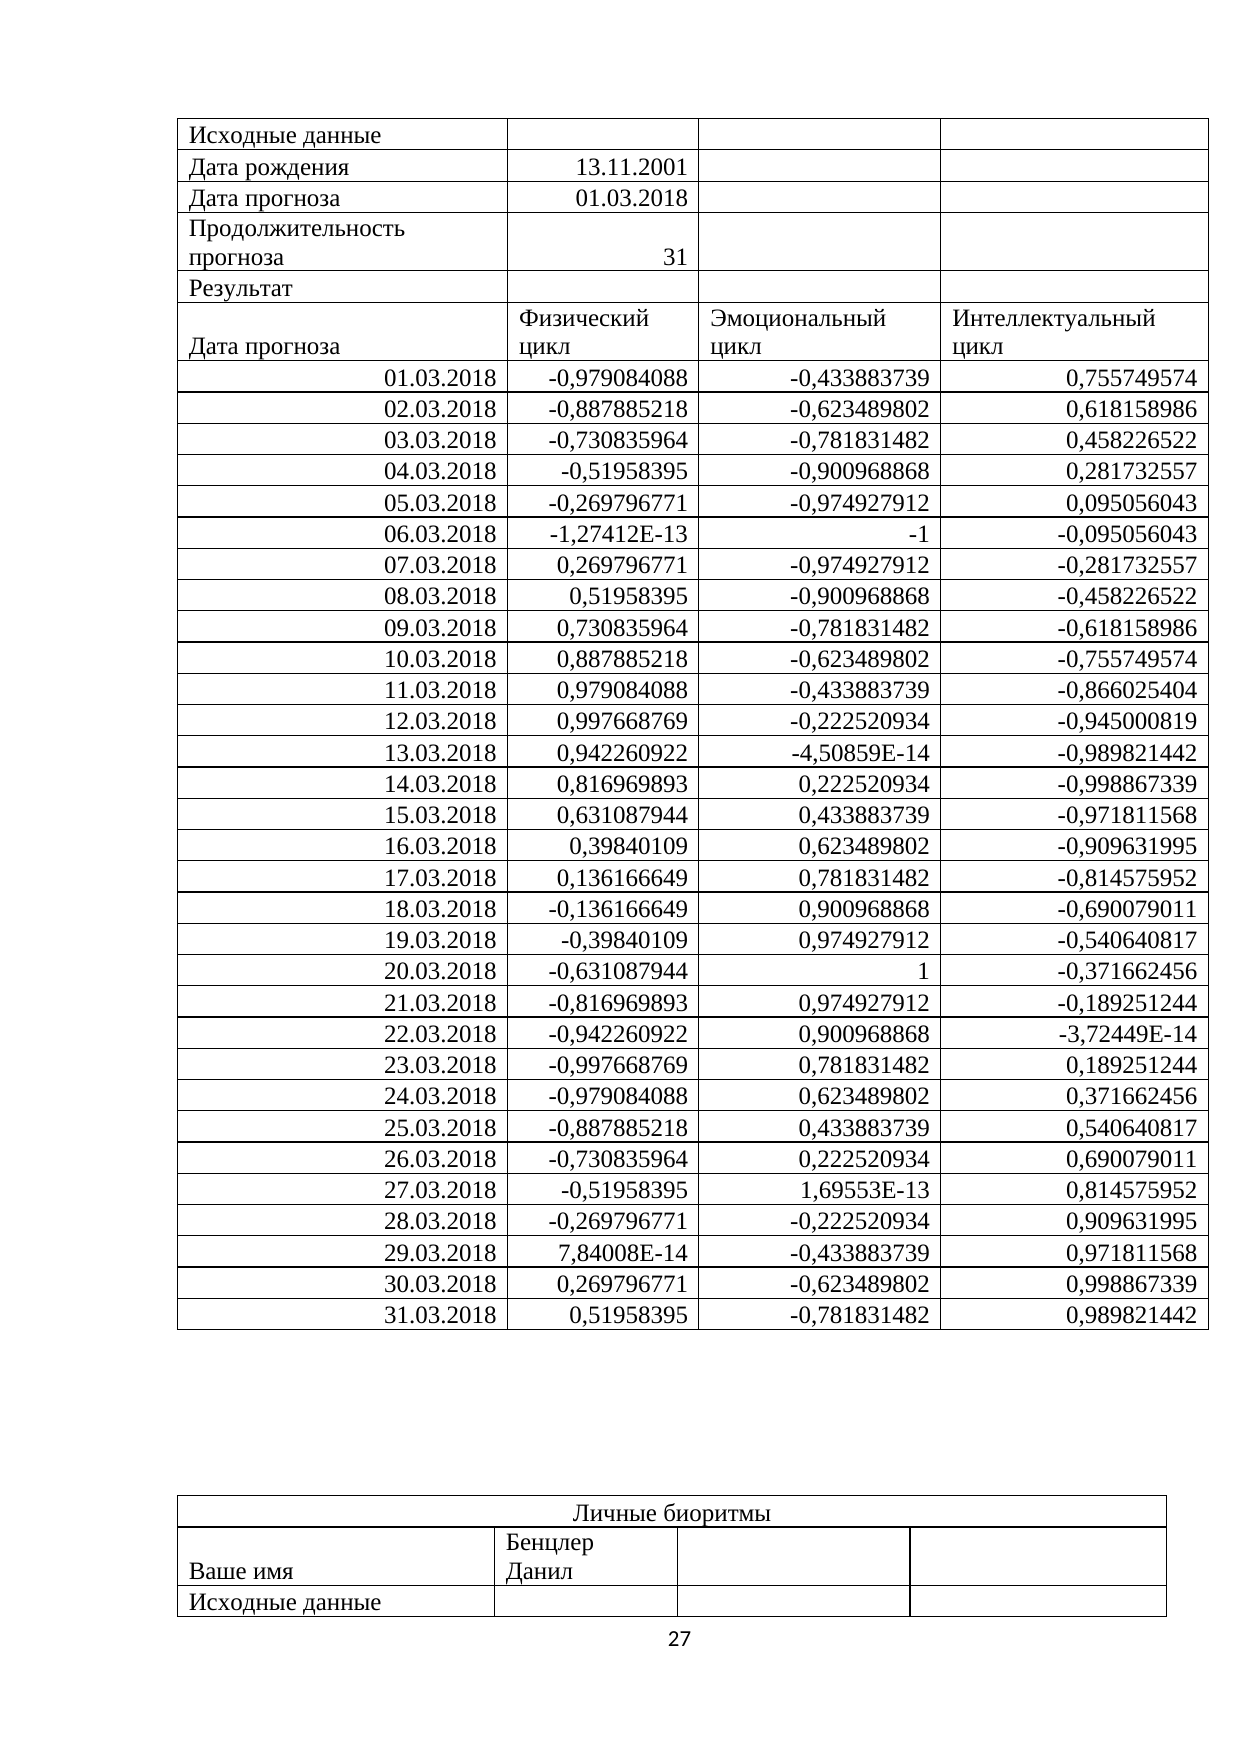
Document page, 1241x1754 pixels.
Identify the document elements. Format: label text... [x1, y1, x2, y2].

table_cell 0,887885218 [508, 643, 698, 673]
table_cell 03.03.2018 [178, 424, 507, 454]
table_cell 23.03.2018 [178, 1049, 507, 1079]
table_cell 0,909631995 [941, 1205, 1208, 1235]
table_cell 0,269796771 [508, 1268, 698, 1298]
table_cell -0,909631995 [941, 830, 1208, 860]
table_cell -1,27412E-13 [508, 518, 698, 548]
table_cell 0,900968868 [699, 893, 940, 923]
table_cell Физический цикл [508, 303, 698, 360]
table_cell -0,433883739 [699, 674, 940, 704]
table_cell -0,540640817 [941, 924, 1208, 954]
table_cell 0,730835964 [508, 611, 698, 641]
table_cell 1,69553E-13 [699, 1174, 940, 1204]
table_cell -0,371662456 [941, 955, 1208, 985]
table_cell Результат [178, 271, 507, 302]
table_cell [495, 1586, 677, 1616]
table_cell 08.03.2018 [178, 580, 507, 610]
table_cell -1 [699, 518, 940, 548]
table_cell Дата рождения [178, 150, 507, 181]
table_cell 02.03.2018 [178, 393, 507, 423]
table_cell -0,989821442 [941, 736, 1208, 766]
table_cell 16.03.2018 [178, 830, 507, 860]
table_cell 0,39840109 [508, 830, 698, 860]
table_cell [911, 1528, 1166, 1585]
table_cell 0,755749574 [941, 361, 1208, 391]
table_cell -0,281732557 [941, 549, 1208, 579]
table_cell -0,814575952 [941, 861, 1208, 891]
table_cell -0,945000819 [941, 705, 1208, 735]
table_cell -0,433883739 [699, 1236, 940, 1266]
table_cell -0,730835964 [508, 424, 698, 454]
table_cell 29.03.2018 [178, 1236, 507, 1266]
table_cell -0,974927912 [699, 486, 940, 516]
table_cell 20.03.2018 [178, 955, 507, 985]
table_cell 31 [508, 213, 698, 270]
table_cell 0,974927912 [699, 924, 940, 954]
table_cell -0,730835964 [508, 1143, 698, 1173]
table_cell 0,814575952 [941, 1174, 1208, 1204]
table_cell 0,136166649 [508, 861, 698, 891]
table_cell -0,269796771 [508, 1205, 698, 1235]
table_cell Исходные данные [178, 1586, 494, 1616]
table_cell 0,974927912 [699, 986, 940, 1016]
table_cell Бенцлер Данил [495, 1528, 677, 1585]
table_cell 0,997668769 [508, 705, 698, 735]
table_cell 0,540640817 [941, 1111, 1208, 1141]
table_cell 10.03.2018 [178, 643, 507, 673]
table_cell 7,84008E-14 [508, 1236, 698, 1266]
table_cell -0,887885218 [508, 393, 698, 423]
table_cell 24.03.2018 [178, 1080, 507, 1110]
table_cell 01.03.2018 [178, 361, 507, 391]
table_cell -0,979084088 [508, 361, 698, 391]
table_cell [508, 119, 698, 149]
table_cell 0,458226522 [941, 424, 1208, 454]
table_cell -0,136166649 [508, 893, 698, 923]
table_cell 04.03.2018 [178, 455, 507, 485]
table_cell 0,222520934 [699, 768, 940, 798]
table_cell -0,997668769 [508, 1049, 698, 1079]
table_cell -0,623489802 [699, 393, 940, 423]
table_cell 0,433883739 [699, 799, 940, 829]
table_cell 0,623489802 [699, 1080, 940, 1110]
table_cell -0,942260922 [508, 1018, 698, 1048]
table_cell 1 [699, 955, 940, 985]
table_cell -0,618158986 [941, 611, 1208, 641]
table_cell -0,222520934 [699, 1205, 940, 1235]
table_cell [699, 182, 940, 212]
table_cell [941, 213, 1208, 270]
table_cell 18.03.2018 [178, 893, 507, 923]
table_cell 0,781831482 [699, 861, 940, 891]
table_cell -0,900968868 [699, 580, 940, 610]
table_cell -0,998867339 [941, 768, 1208, 798]
table_cell Дата прогноза [178, 303, 507, 360]
table_cell 31.03.2018 [178, 1299, 507, 1329]
table_cell 0,690079011 [941, 1143, 1208, 1173]
table_header Личные биоритмы [178, 1496, 1166, 1526]
table_cell 01.03.2018 [508, 182, 698, 212]
table_cell 0,781831482 [699, 1049, 940, 1079]
table_cell 28.03.2018 [178, 1205, 507, 1235]
table_cell Дата прогноза [178, 182, 507, 212]
table_cell 05.03.2018 [178, 486, 507, 516]
table_cell [911, 1586, 1166, 1616]
table_cell 0,900968868 [699, 1018, 940, 1048]
table_cell [941, 119, 1208, 149]
table_cell -0,690079011 [941, 893, 1208, 923]
table_cell 25.03.2018 [178, 1111, 507, 1141]
table_cell Продолжительность прогноза [178, 213, 507, 270]
table_cell -0,433883739 [699, 361, 940, 391]
table_cell -0,866025404 [941, 674, 1208, 704]
table_cell 13.11.2001 [508, 150, 698, 181]
table_cell -0,458226522 [941, 580, 1208, 610]
table_cell -0,189251244 [941, 986, 1208, 1016]
table_cell 14.03.2018 [178, 768, 507, 798]
table_cell 0,989821442 [941, 1299, 1208, 1329]
table_cell [508, 271, 698, 302]
table_cell 0,998867339 [941, 1268, 1208, 1298]
table_cell 06.03.2018 [178, 518, 507, 548]
table_cell 11.03.2018 [178, 674, 507, 704]
table_cell -0,51958395 [508, 1174, 698, 1204]
table_cell -0,816969893 [508, 986, 698, 1016]
table_cell -0,887885218 [508, 1111, 698, 1141]
table_cell 0,269796771 [508, 549, 698, 579]
table_cell Исходные данные [178, 119, 507, 149]
table_cell [941, 182, 1208, 212]
table_cell 0,222520934 [699, 1143, 940, 1173]
table_cell 12.03.2018 [178, 705, 507, 735]
table_cell 30.03.2018 [178, 1268, 507, 1298]
table_cell -0,971811568 [941, 799, 1208, 829]
table_cell -0,095056043 [941, 518, 1208, 548]
table_cell -0,755749574 [941, 643, 1208, 673]
table_cell 0,971811568 [941, 1236, 1208, 1266]
table_cell 13.03.2018 [178, 736, 507, 766]
table_cell 15.03.2018 [178, 799, 507, 829]
table_cell 0,618158986 [941, 393, 1208, 423]
table_cell 0,189251244 [941, 1049, 1208, 1079]
table_cell -0,39840109 [508, 924, 698, 954]
table_cell [678, 1528, 909, 1585]
table_cell 0,979084088 [508, 674, 698, 704]
table_cell -0,979084088 [508, 1080, 698, 1110]
table_cell -0,974927912 [699, 549, 940, 579]
table_cell 07.03.2018 [178, 549, 507, 579]
table_cell 26.03.2018 [178, 1143, 507, 1173]
table_cell -0,269796771 [508, 486, 698, 516]
table_cell [699, 213, 940, 270]
table_cell 21.03.2018 [178, 986, 507, 1016]
table_cell 0,281732557 [941, 455, 1208, 485]
table_cell -3,72449E-14 [941, 1018, 1208, 1048]
table_cell -0,623489802 [699, 1268, 940, 1298]
table_cell 0,623489802 [699, 830, 940, 860]
table_cell 0,942260922 [508, 736, 698, 766]
table_cell [699, 119, 940, 149]
table_cell -0,51958395 [508, 455, 698, 485]
table_cell -0,781831482 [699, 1299, 940, 1329]
table_cell 0,51958395 [508, 1299, 698, 1329]
table_cell -0,900968868 [699, 455, 940, 485]
table_cell -0,631087944 [508, 955, 698, 985]
table_cell [941, 150, 1208, 181]
table_cell 27.03.2018 [178, 1174, 507, 1204]
table_cell Эмоциональный цикл [699, 303, 940, 360]
table_cell [678, 1586, 909, 1616]
table_cell 19.03.2018 [178, 924, 507, 954]
table_cell [699, 150, 940, 181]
table_cell -0,781831482 [699, 424, 940, 454]
table_cell -0,623489802 [699, 643, 940, 673]
table_cell 0,433883739 [699, 1111, 940, 1141]
table_cell 0,371662456 [941, 1080, 1208, 1110]
table_cell 0,51958395 [508, 580, 698, 610]
table_cell 0,095056043 [941, 486, 1208, 516]
table_cell Интеллектуальный цикл [941, 303, 1208, 360]
table_cell Ваше имя [178, 1528, 494, 1585]
table_cell 09.03.2018 [178, 611, 507, 641]
table_cell 0,631087944 [508, 799, 698, 829]
table_cell 0,816969893 [508, 768, 698, 798]
table_cell [699, 271, 940, 302]
table_cell -0,222520934 [699, 705, 940, 735]
table_cell 17.03.2018 [178, 861, 507, 891]
table_cell 22.03.2018 [178, 1018, 507, 1048]
table_cell [941, 271, 1208, 302]
table_cell -0,781831482 [699, 611, 940, 641]
table_cell -4,50859E-14 [699, 736, 940, 766]
